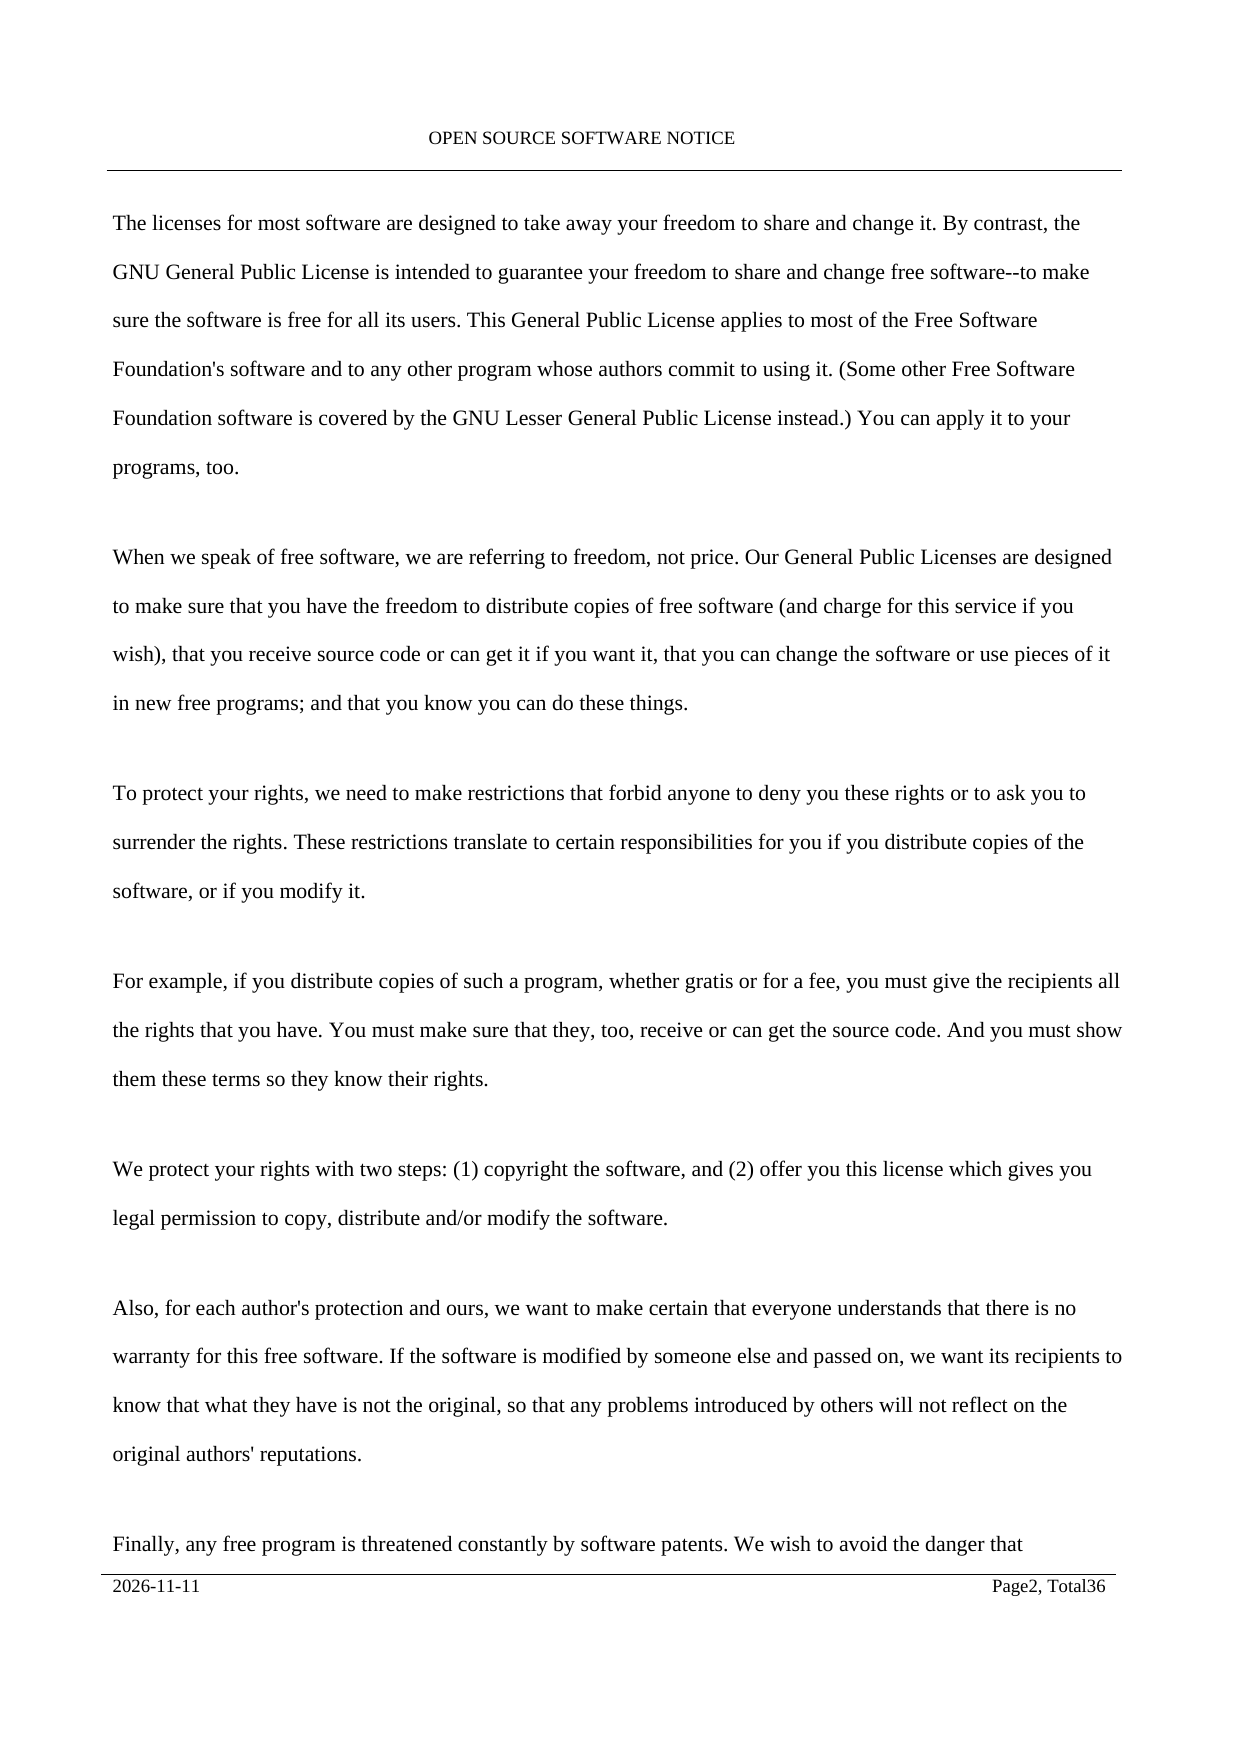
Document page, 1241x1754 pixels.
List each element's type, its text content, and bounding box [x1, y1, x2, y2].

text The licenses for most software are designed to take away your freedom to share and change it. By contrast, the GNU General Public License is intended to guarantee your freedom to share and change free software--to make sure the software is free for all its users. This General Public License applies to most of the Free Software Foundation's software and to any other program whose authors commit to using it. (Some other Free Software Foundation software is covered by the GNU Lesser General Public License instead.) You can apply it to your programs, too. [112, 206, 1128, 483]
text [112, 1528, 1128, 1560]
text We protect your rights with two steps: (1) copyright the software, and (2) offer you this license which gives you legal permission to copy, distribute and/or modify the software. [112, 1152, 1128, 1233]
text Also, for each author's protection and ours, we want to make certain that everyone understands that there is no warranty for this free software. If the software is modified by someone else and passed on, we want its recipients to know that what they have is not the original, so that any problems introduced by others will not reflect on the original authors' reputations. [112, 1291, 1128, 1470]
text For example, if you distribute copies of such a program, whether gratis or for a fee, you must give the recipients all the rights that you have. You must make sure that they, too, receive or can get the source code. And you must show them these terms so they know their rights. [112, 964, 1128, 1094]
text To protect your rights, we need to make restrictions that forbid anyone to deny you these rights or to ask you to surrender the rights. These restrictions translate to certain responsibilities for you if you distribute copies of the software, or if you modify it. [112, 777, 1128, 907]
text When we speak of free software, we are referring to freedom, not price. Our General Public Licenses are designed to make sure that you have the freedom to distribute copies of free software (and charge for this service if you wish), that you receive source code or can get it if you want it, that you can change the software or use pieces of it in new free programs; and that you know you can do these things. [112, 540, 1128, 719]
